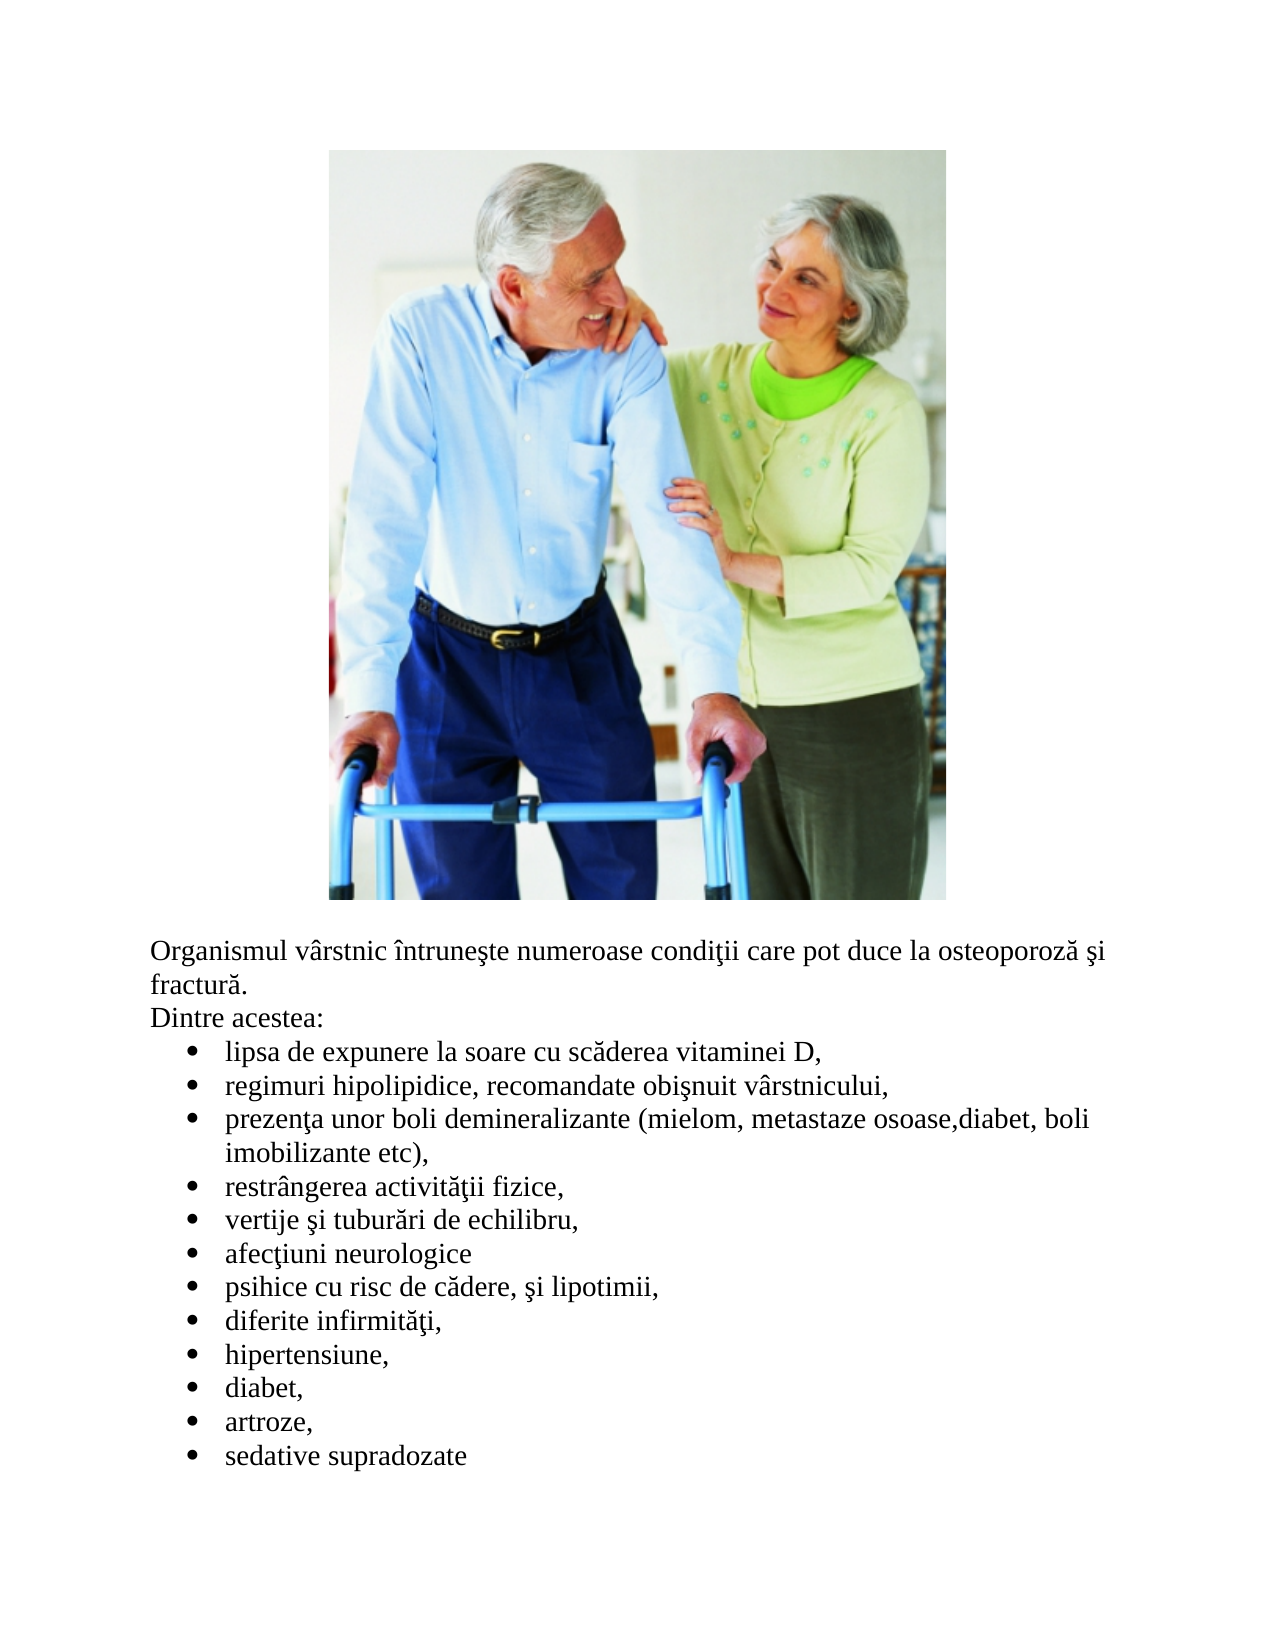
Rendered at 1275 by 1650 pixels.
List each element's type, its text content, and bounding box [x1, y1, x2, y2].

list lipsa de expunere la soare cu scăderea vitaminei D, [187, 1034, 1125, 1068]
list regimuri hipolipidice, recomandate obişnuit vârstnicului, [187, 1068, 1125, 1101]
list artroze, [187, 1404, 1125, 1438]
text Organismul vârstnic întruneşte numeroase condiţii care pot duce la osteoporoză şi fractură. [150, 933, 1125, 1001]
list sedative supradozate [187, 1438, 1125, 1471]
list restrângerea activităţii fizice, [187, 1169, 1125, 1202]
list vertije şi tuburări de echilibru, [187, 1202, 1125, 1236]
picture [328, 150, 947, 900]
list psihice cu risc de cădere, şi lipotimii, [187, 1269, 1125, 1303]
list diabet, [187, 1371, 1125, 1404]
list hipertensiune, [187, 1337, 1125, 1371]
list prezenţa unor boli demineralizante (mielom, metastaze osoase,diabet, boli imobilizante etc), [187, 1101, 1125, 1169]
list diferite infirmităţi, [187, 1303, 1125, 1337]
list afecţiuni neurologice [187, 1236, 1125, 1269]
text Dintre acestea: [150, 1001, 1125, 1034]
